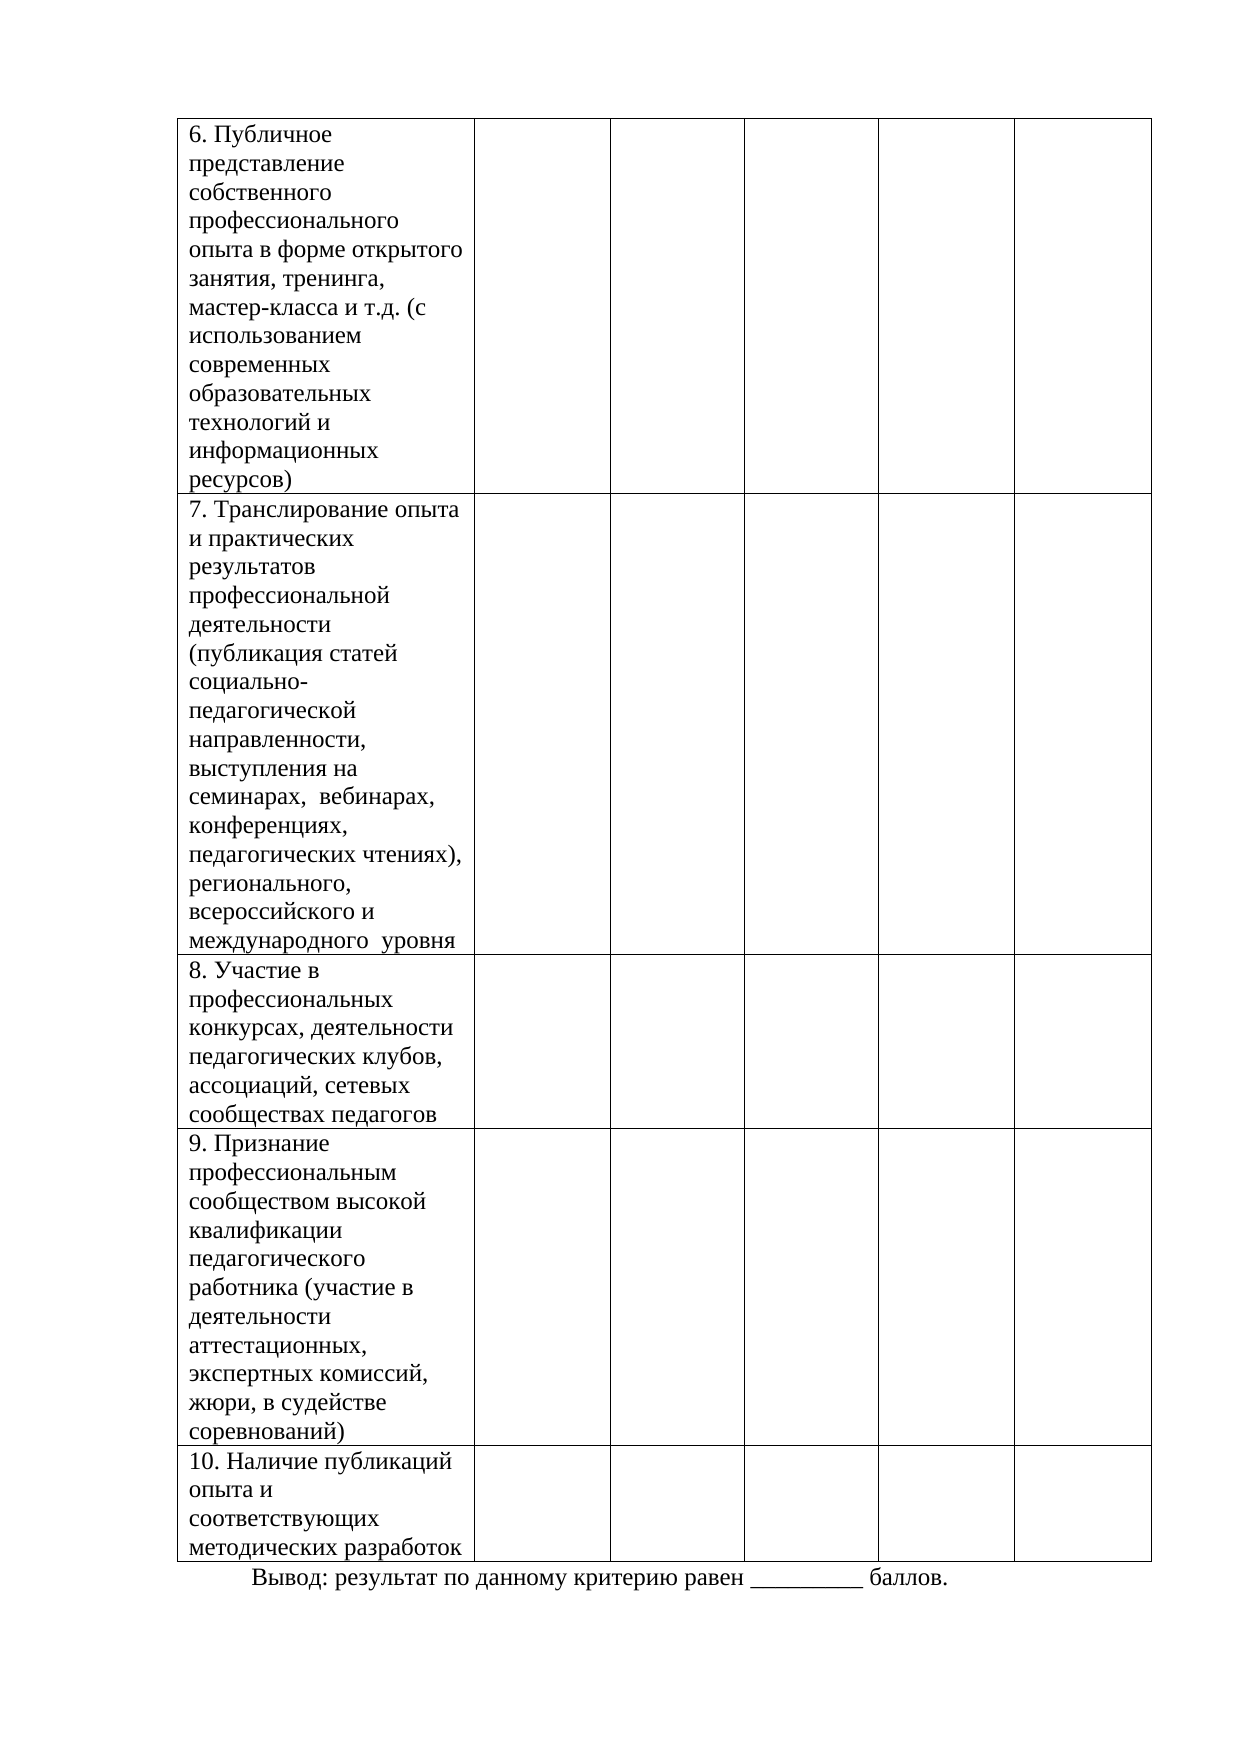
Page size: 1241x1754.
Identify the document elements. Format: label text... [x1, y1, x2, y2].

table_cell [745, 494, 878, 954]
table_cell [611, 1129, 744, 1445]
table_cell [879, 1129, 1014, 1445]
table_cell 8. Участие в профессиональных конкурсах, деятельности педагогических клубов, ассоциаций, сетевых сообществах педагогов [178, 955, 474, 1127]
table_cell [879, 955, 1014, 1127]
table_cell 7. Транслирование опыта и практических результатов профессиональной деятельности (публикация статей социально-педагогической направленности, выступления на семинарах, вебинарах, конференциях, педагогических чтениях), регионального, всероссийского и международного уровня [178, 494, 474, 954]
text Вывод: результат по данному критерию равен _________ баллов. [177, 1562, 1152, 1591]
table_cell [879, 119, 1014, 493]
table_cell [475, 1129, 610, 1445]
table_cell [611, 494, 744, 954]
table_cell [1015, 119, 1151, 493]
table_cell [745, 1446, 878, 1561]
table_cell [745, 119, 878, 493]
table_cell [1015, 955, 1151, 1127]
table_cell [611, 955, 744, 1127]
table_cell [611, 1446, 744, 1561]
table_cell 10. Наличие публикаций опыта и соответствующих методических разработок [178, 1446, 474, 1561]
table_cell [879, 1446, 1014, 1561]
table_cell [879, 494, 1014, 954]
table_cell [745, 955, 878, 1127]
table_cell [475, 1446, 610, 1561]
table_cell [475, 119, 610, 493]
table_cell [745, 1129, 878, 1445]
table_cell 6. Публичное представление собственного профессионального опыта в форме открытого занятия, тренинга, мастер-класса и т.д. (с использованием современных образовательных технологий и информационных ресурсов) [178, 119, 474, 493]
table_cell [1015, 1129, 1151, 1445]
table_cell 9. Признание профессиональным сообществом высокой квалификации педагогического работника (участие в деятельности аттестационных, экспертных комиссий, жюри, в судействе соревнований) [178, 1129, 474, 1445]
table_cell [475, 494, 610, 954]
table_cell [1015, 494, 1151, 954]
table_cell [1015, 1446, 1151, 1561]
table_cell [475, 955, 610, 1127]
table_cell [611, 119, 744, 493]
